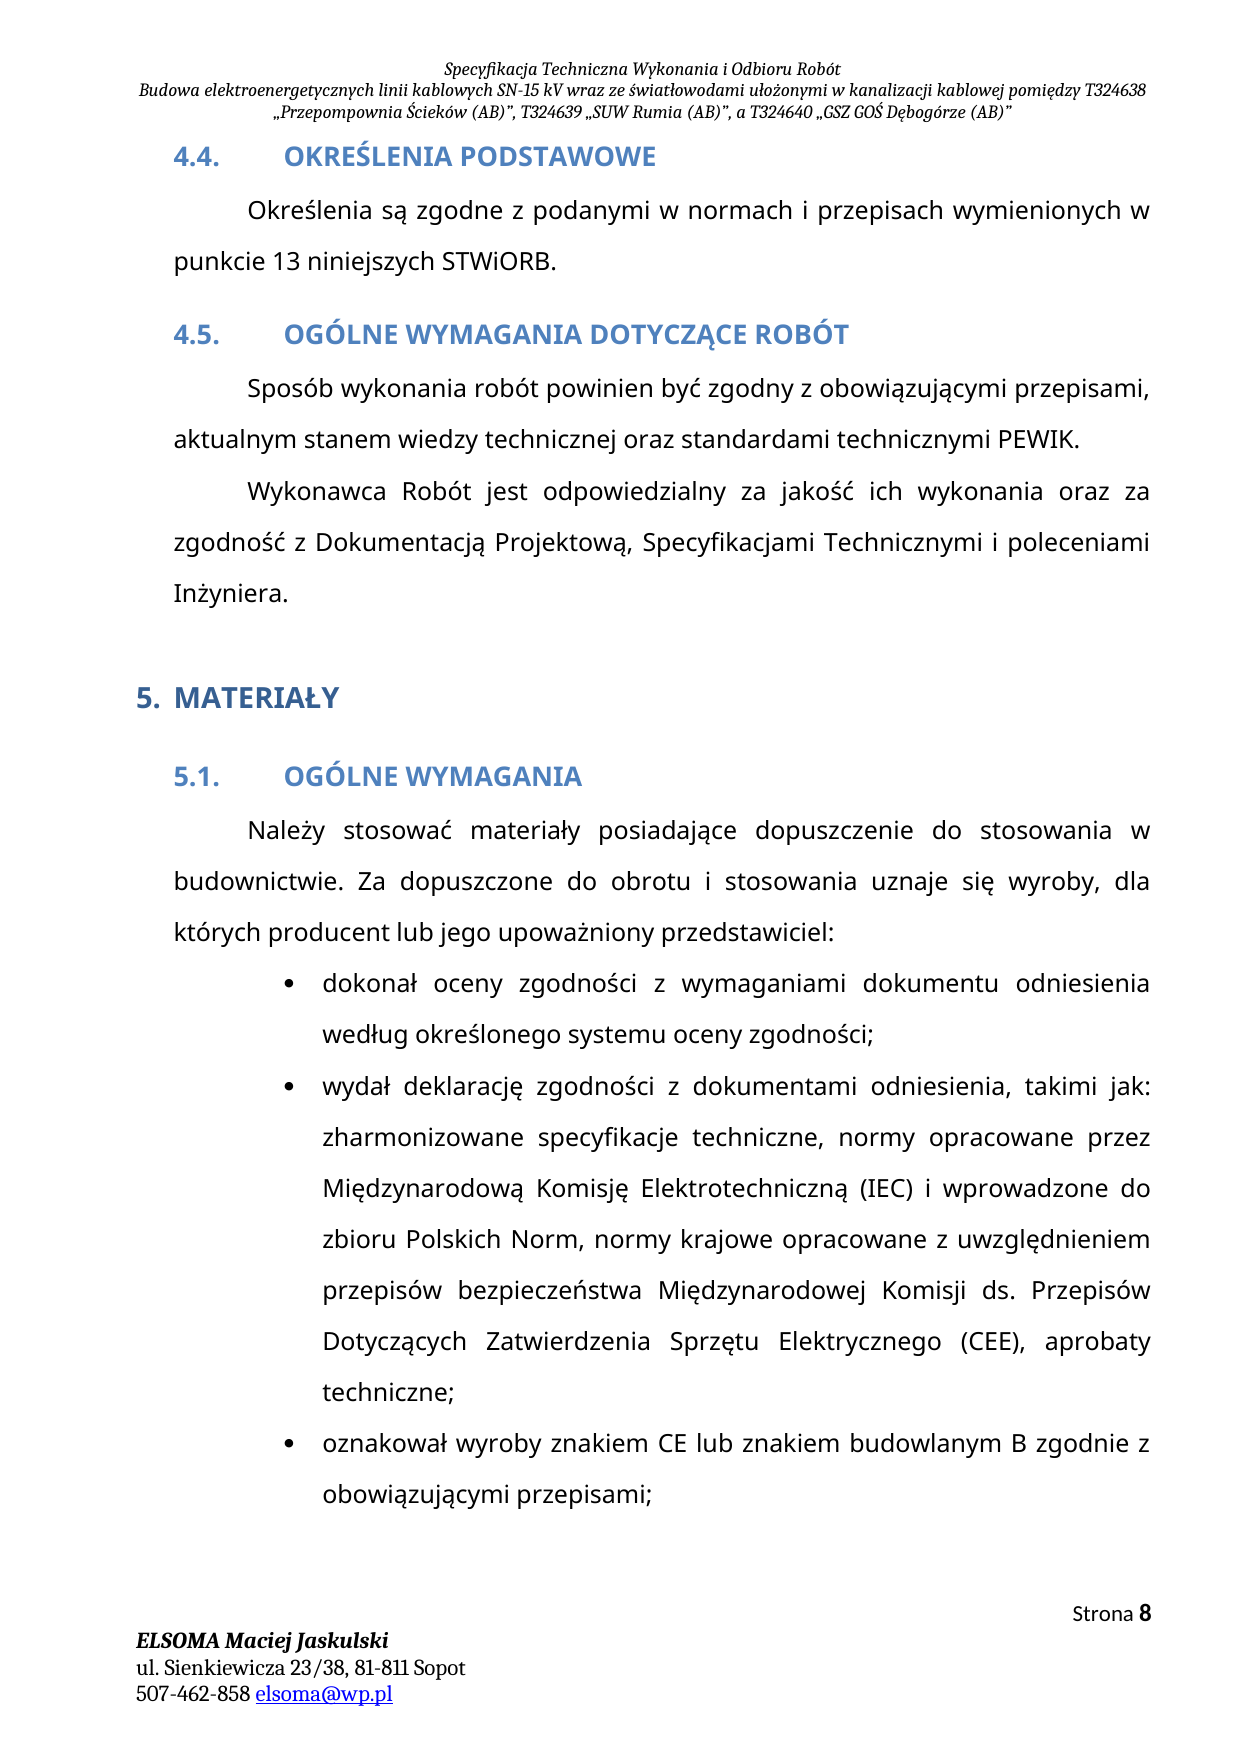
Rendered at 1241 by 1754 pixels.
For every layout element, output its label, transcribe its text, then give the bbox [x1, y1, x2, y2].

text Wykonawca Robót jest odpowiedzialny za jakość ich wykonania oraz za zgodność z Dokumentacją Projektową, Specyfikacjami Technicznymi i poleceniami Inżyniera. [173, 473, 1152, 609]
subtitle MATERIAŁY [136, 677, 1152, 717]
text Należy stosować materiały posiadające dopuszczenie do stosowania w budownictwie. Za dopuszczone do obrotu i stosowania uznaje się wyroby, dla których producent lub jego upoważniony przedstawiciel: [173, 813, 1152, 949]
text Określenia są zgodne z podanymi w normach i przepisach wymienionych w punkcie 13 niniejszych STWiORB. [173, 193, 1152, 278]
list dokonał oceny zgodności z wymaganiami dokumentu odniesienia według określonego systemu oceny zgodności; [284, 966, 1152, 1051]
subtitle OGÓLNE WYMAGANIA [173, 758, 1152, 794]
subtitle OGÓLNE WYMAGANIA DOTYCZĄCE ROBÓT [173, 316, 1152, 353]
list oznakował wyroby znakiem CE lub znakiem budowlanym B zgodnie z obowiązującymi przepisami; [284, 1425, 1152, 1511]
text Sposób wykonania robót powinien być zgodny z obowiązującymi przepisami, aktualnym stanem wiedzy technicznej oraz standardami technicznymi PEWIK. [173, 371, 1152, 456]
list wydał deklarację zgodności z dokumentami odniesienia, takimi jak: zharmonizowane specyfikacje techniczne, normy opracowane przez Międzynarodową Komisję Elektrotechniczną (IEC) i wprowadzone do zbioru Polskich Norm, normy krajowe opracowane z uwzględnieniem przepisów bezpieczeństwa Międzynarodowej Komisji ds. Przepisów Dotyczących Zatwierdzenia Sprzętu Elektrycznego (CEE), aprobaty techniczne; [284, 1068, 1152, 1408]
subtitle OKREŚLENIA PODSTAWOWE [173, 137, 1152, 174]
